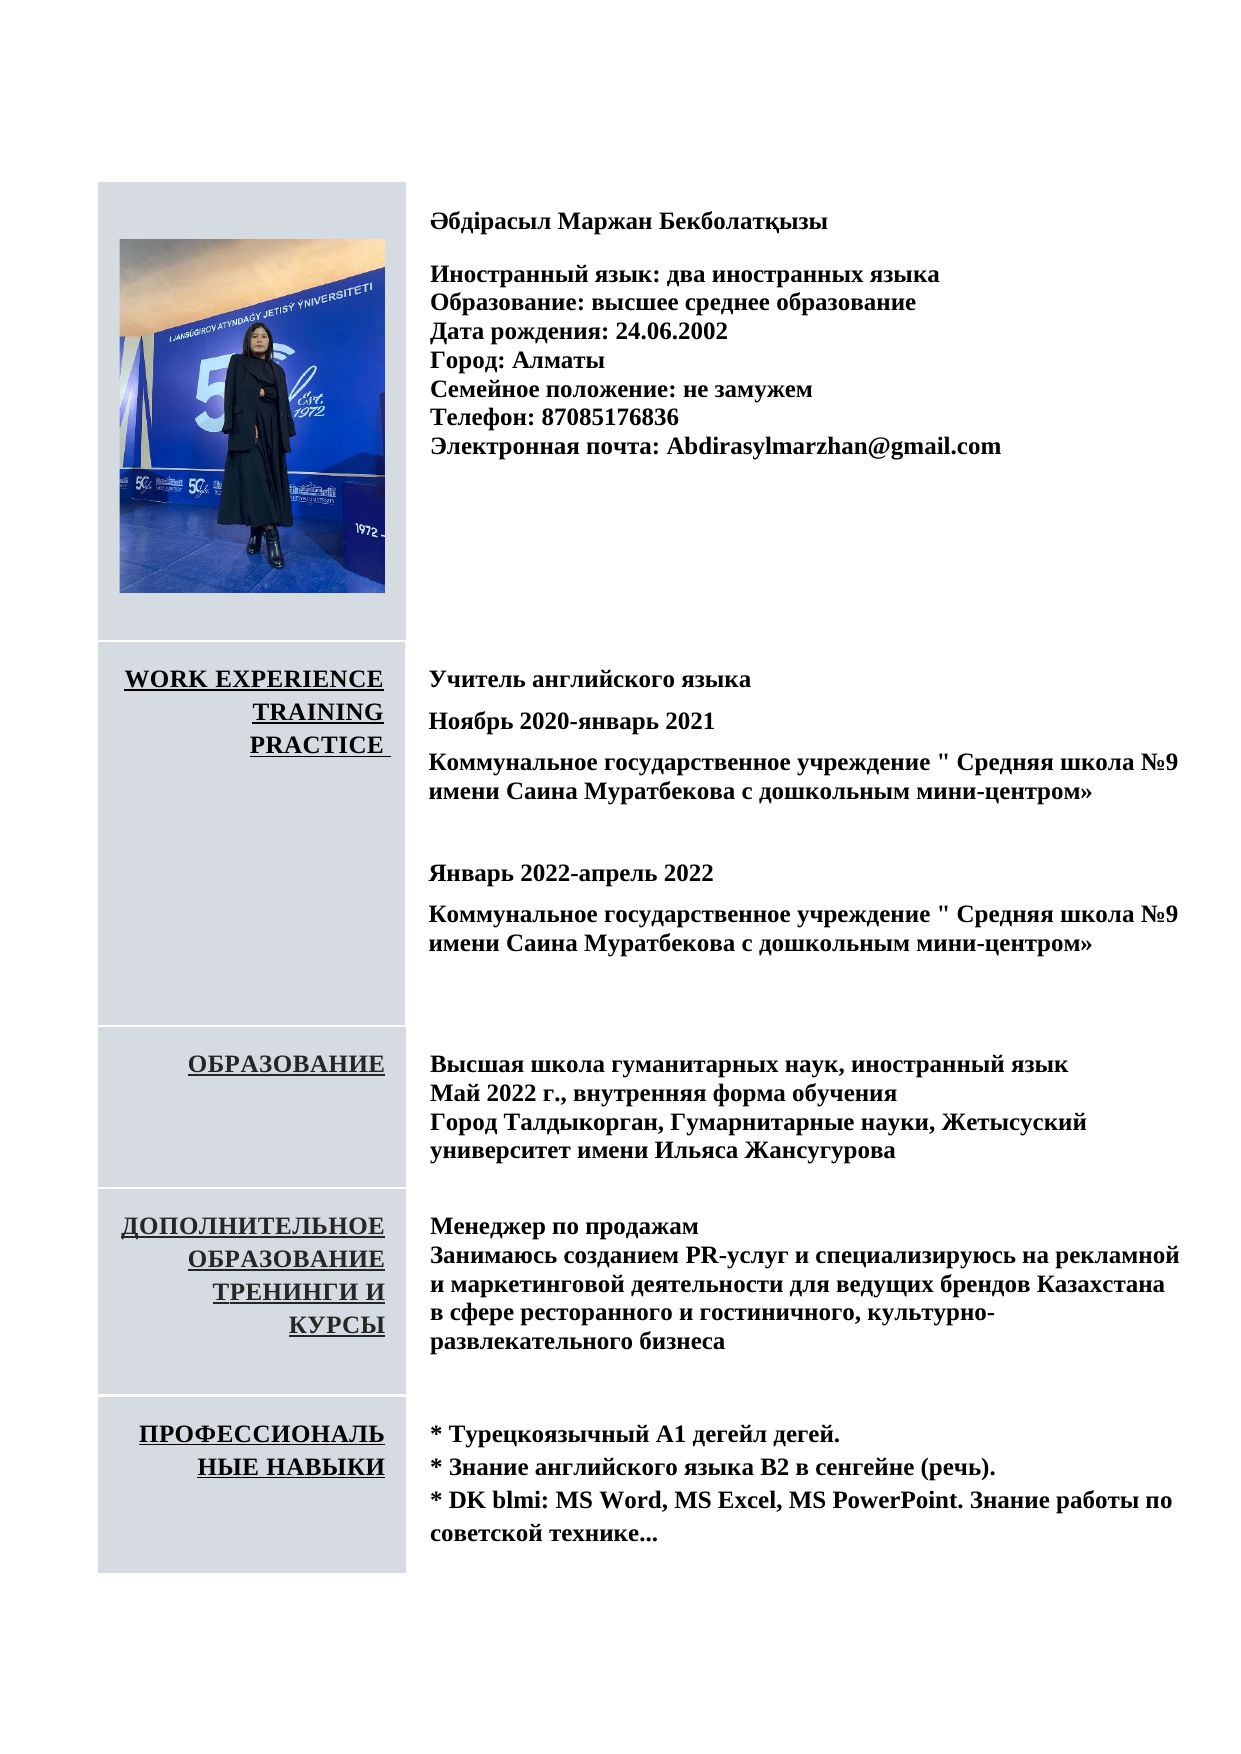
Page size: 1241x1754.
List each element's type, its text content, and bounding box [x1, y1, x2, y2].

table_cell Учитель английского языка Ноябрь 2020-январь 2021 Коммунальное государственное учреждение " Средняя школа №9 имени Саина Муратбекова с дошкольным мини-центром» Январь 2022-апрель 2022 Коммунальное государственное учреждение " Средняя школа №9 имени Саина Муратбекова с дошкольным мини-центром» [407, 642, 1206, 1025]
table_cell ПРОФЕССИОНАЛЬНЫЕ НАВЫКИ [98, 1397, 406, 1573]
table_cell Менеджер по продажам Занимаюсь созданием PR-услуг и специализируюсь на рекламной и маркетинговой деятельности для ведущих брендов Казахстана в сфере ресторанного и гостиничного, культурно-развлекательного бизнеса [409, 1189, 1206, 1394]
table_header Әбдірасыл Маржан Бекболатқызы Иностранный язык: два иностранных языка Образование: высшее среднее образование Дата рождения: 24.06.2002 Город: Алматы Семейное положение: не замужем Телефон: 87085176836 Электронная почта: Abdirasylmarzhan@gmail.com [409, 184, 1206, 640]
table_cell WORK EXPERIENCE TRAINING PRACTICE [98, 642, 405, 1025]
table_cell ДОПОЛНИТЕЛЬНОЕ ОБРАЗОВАНИЕ ТРЕНИНГИ И КУРСЫ [98, 1189, 406, 1394]
table_cell ОБРАЗОВАНИЕ [98, 1027, 406, 1187]
table_header [98, 182, 406, 640]
table_cell Высшая школа гуманитарных наук, иностранный язык Май 2022 г., внутренняя форма обучения Город Талдыкорган, Гумарнитарные науки, Жетысуский университет имени Ильяса Жансугурова [409, 1027, 1206, 1187]
table_cell * Турецкоязычный A1 дегейл дегей. * Знание английского языка В2 в сенгейне (речь). * DK blmi: MS Word, MS Excel, MS PowerPoint. Знание работы по советской технике... [409, 1397, 1206, 1573]
picture [119, 239, 385, 593]
